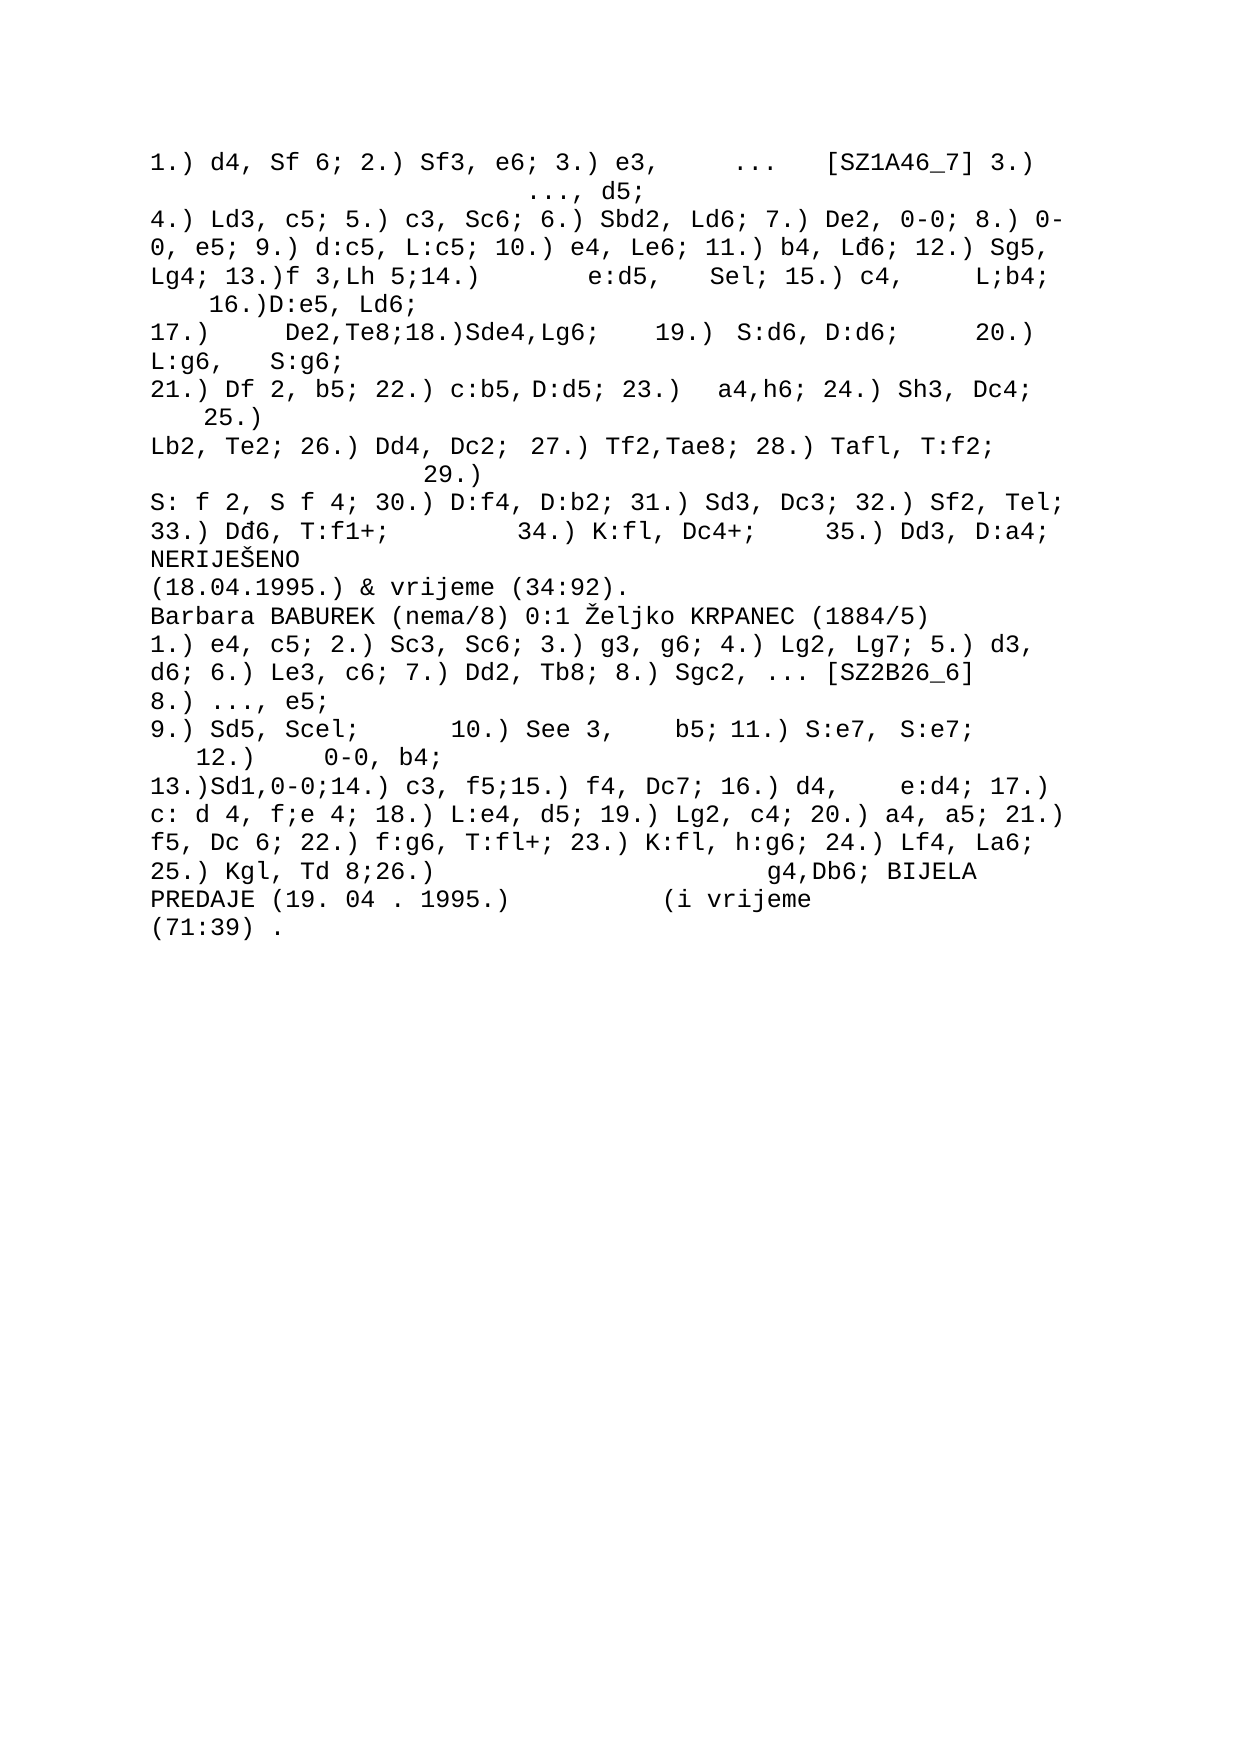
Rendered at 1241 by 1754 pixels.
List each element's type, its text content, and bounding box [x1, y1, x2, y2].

text 1.) e4, c5; 2.) Sc3, Sc6; 3.) g3, g6; 4.) Lg2, Lg7; 5.) d3, d6; 6.) Le3, c6; 7.) Dd2, Tb8; 8.) Sgc2, ... [SZ2B26_6] 8.) ..., e5; [150, 632, 1090, 717]
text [150, 150, 1090, 207]
text (71:39) . [150, 915, 1090, 943]
text 9.) Sd5, Scel; 10.) See 3, b5; 11.) S:e7, S:e7; 12.) 0-0, b4; [150, 717, 1090, 773]
text S: f 2, S f 4; 30.) D:f4, D:b2; 31.) Sd3, Dc3; 32.) Sf2, Tel; 33.) Dđ6, T:f1+; 34.) K:fl, Dc4+; 35.) Dd3, D:a4; NERIJEŠENO [150, 490, 1090, 575]
text Lb2, Te2; 26.) Dd4, Dc2; 27.) Tf2, Tae8; 28.) Tafl, T:f2; 29.) [150, 433, 1090, 490]
text c: d 4, f;e 4; 18.) L:e4, d5; 19.) Lg2, c4; 20.) a4, a5; 21.) f5, Dc 6; 22.) f:g6, T:fl+; 23.) K:fl, h:g6; 24.) Lf4, La6; 25.) Kgl, Td 8; 26.) g4, Db6; BIJELA PREDAJE (19. 04 . 1995.) (i vrijeme [150, 802, 1090, 915]
text 17.) De2, Te8; 18.) Sde4, Lg6; 19.) S:d6, D:d6; 20.) L:g6, S:g6; [150, 320, 1090, 377]
text 4.) Ld3, c5; 5.) c3, Sc6; 6.) Sbd2, Ld6; 7.) De2, 0-0; 8.) 0-0, e5; 9.) d:c5, L:c5; 10.) e4, Le6; 11.) b4, Lđ6; 12.) Sg5, Lg4; 13.) f 3, Lh 5; 14.) e:d5, Sel; 15.) c4, L;b4; 16.) D:e5, Ld6; [150, 207, 1090, 320]
text (18.04.1995.) & vrijeme (34:92). [150, 575, 1090, 603]
text 13.) Sd1, 0-0; 14.) c3, f5; 15.) f4, Dc7; 16.) d4, e:d4; 17.) [150, 773, 1090, 802]
text Barbara BABUREK (nema/8) 0:1 Željko KRPANEC (1884/5) [150, 603, 1090, 632]
text 21.) Df 2, b5; 22.) c:b5, D:d5; 23.) a4, h6; 24.) Sh3, Dc4; 25.) [150, 377, 1090, 433]
